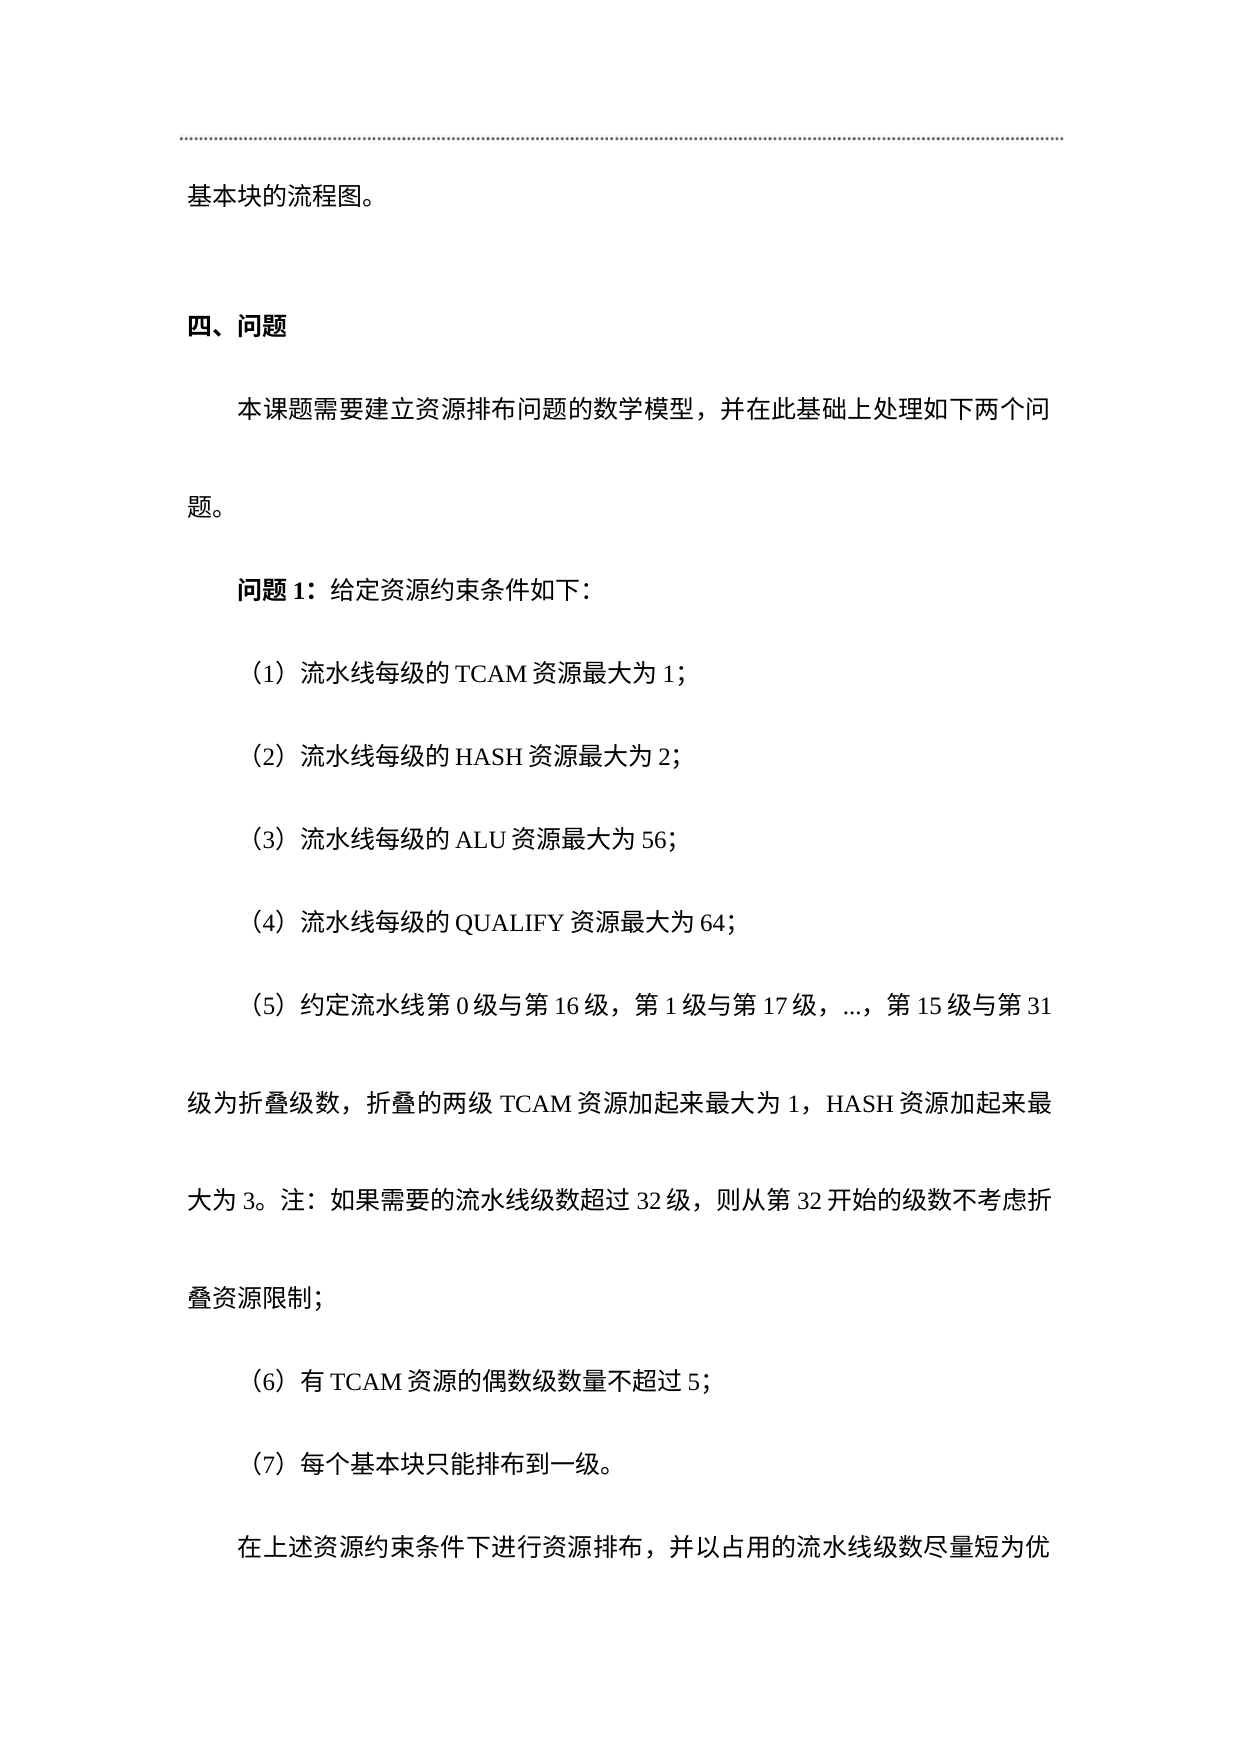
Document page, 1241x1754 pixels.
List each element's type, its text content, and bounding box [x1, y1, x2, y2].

text （5）约定流水线第0级与第16级，第1级与第17级，...，第15级与第31级为折叠级数，折叠的两级TCAM资源加起来最大为1，HASH资源加起来最大为3。注：如果需要的流水线级数超过32级，则从第32开始的级数不考虑折叠资源限制； [187, 971, 1053, 1329]
text （7）每个基本块只能排布到一级。 [187, 1430, 1053, 1495]
text （2）流水线每级的HASH资源最大为2； [187, 722, 1053, 787]
picture [179, 134, 1064, 143]
text 在上述资源约束条件下进行资源排布，并以占用的流水线级数尽量短为优化目标。请给出资源排布算法，输出基本块排布结果，输出的结果格式如下： [187, 1513, 1053, 1578]
text 问题1：给定资源约束条件如下： [187, 556, 1053, 621]
text （6）有TCAM资源的偶数级数量不超过5； [187, 1347, 1053, 1412]
text 本课题需要建立资源排布问题的数学模型，并在此基础上处理如下两个问题。 [187, 375, 1053, 538]
text （4）流水线每级的QUALIFY资源最大为64； [187, 888, 1053, 953]
text （1）流水线每级的TCAM资源最大为1； [187, 639, 1053, 704]
text （3）流水线每级的ALU资源最大为56； [187, 805, 1053, 870]
subtitle 问题 [187, 292, 1053, 357]
